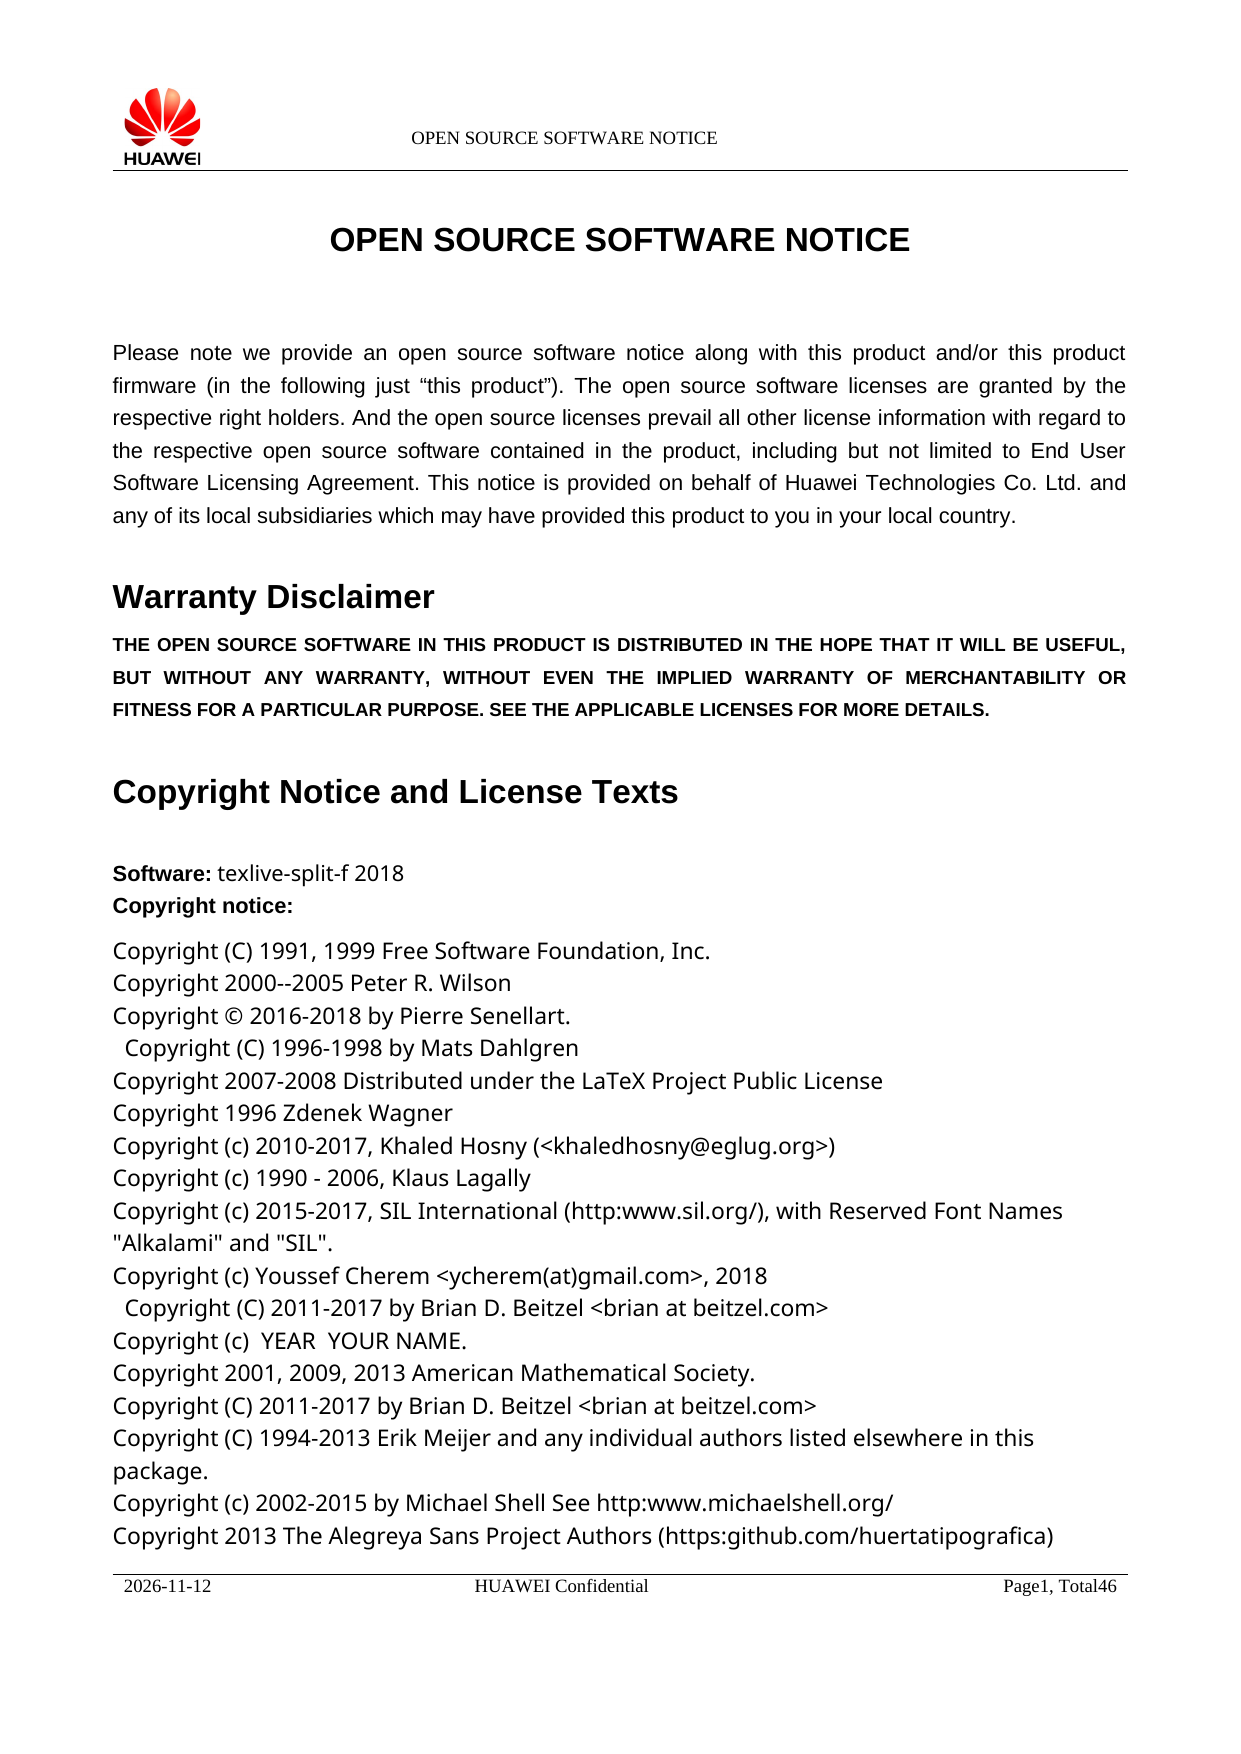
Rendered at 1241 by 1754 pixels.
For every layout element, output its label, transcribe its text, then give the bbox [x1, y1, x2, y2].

text Copyright 1996 Zdenek Wagner [112, 1096, 1128, 1129]
text Copyright (C) 2011-2017 by Brian D. Beitzel <brian at beitzel.com> [112, 1389, 1128, 1421]
text Copyright 2000--2005 Peter R. Wilson [112, 966, 1128, 999]
text Copyright Notice and License Texts [112, 759, 1128, 824]
picture [124, 88, 201, 165]
text Copyright (c) YEAR YOUR NAME. [112, 1324, 1128, 1356]
text Copyright (c) 2015-2017, SIL International (http:www.sil.org/), with Reserved Font Names "Alkalami" and "SIL". [112, 1194, 1128, 1259]
text Copyright (C) 1994-2013 Erik Meijer and any individual authors listed elsewhere in this package. [112, 1421, 1128, 1486]
text Copyright 2001, 2009, 2013 American Mathematical Society. [112, 1356, 1128, 1389]
text Copyright (c) Youssef Cherem <ycherem(at)gmail.com>, 2018 [112, 1259, 1128, 1291]
text Copyright (c) 2010-2017, Khaled Hosny (<khaledhosny@eglug.org>) [112, 1129, 1128, 1161]
text Copyright © 2016-2018 by Pierre Senellart. [112, 999, 1128, 1031]
title Software: texlive-split-f 2018 [112, 856, 1128, 889]
text Copyright 2013 The Alegreya Sans Project Authors (https:github.com/huertatipografica) [112, 1519, 1128, 1551]
text Copyright 2007-2008 Distributed under the LaTeX Project Public License [112, 1064, 1128, 1096]
text Copyright (c) 2002-2015 by Michael Shell See http:www.michaelshell.org/ [112, 1486, 1128, 1519]
text Copyright (C) 1991, 1999 Free Software Foundation, Inc. [112, 934, 1128, 966]
text The open source software in this product is distributed in the hope that it will be useful, but WITHOUT ANY WARRANTY, without even the implied warranty of MERCHANTABILITY or FITNESS FOR A PARTICULAR PURPOSE. See the applicable licenses for more details. [112, 629, 1128, 726]
text OPEN SOURCE SOFTWARE NOTICE [112, 206, 1128, 271]
text Copyright (C) 1996-1998 by Mats Dahlgren [112, 1031, 1128, 1064]
text Copyright notice: [112, 889, 1128, 921]
text Please note we provide an open source software notice along with this product and/or this product firmware (in the following just “this product”). The open source software licenses are granted by the respective right holders. And the open source licenses prevail all other license information with regard to the respective open source software contained in the product, including but not limited to End User Software Licensing Agreement. This notice is provided on behalf of Huawei Technologies Co. Ltd. and any of its local subsidiaries which may have provided this product to you in your local country. [112, 336, 1128, 531]
text Warranty Disclaimer [112, 564, 1128, 629]
text Copyright (c) 1990 - 2006, Klaus Lagally [112, 1161, 1128, 1194]
text Copyright (C) 2011-2017 by Brian D. Beitzel <brian at beitzel.com> [112, 1291, 1128, 1324]
